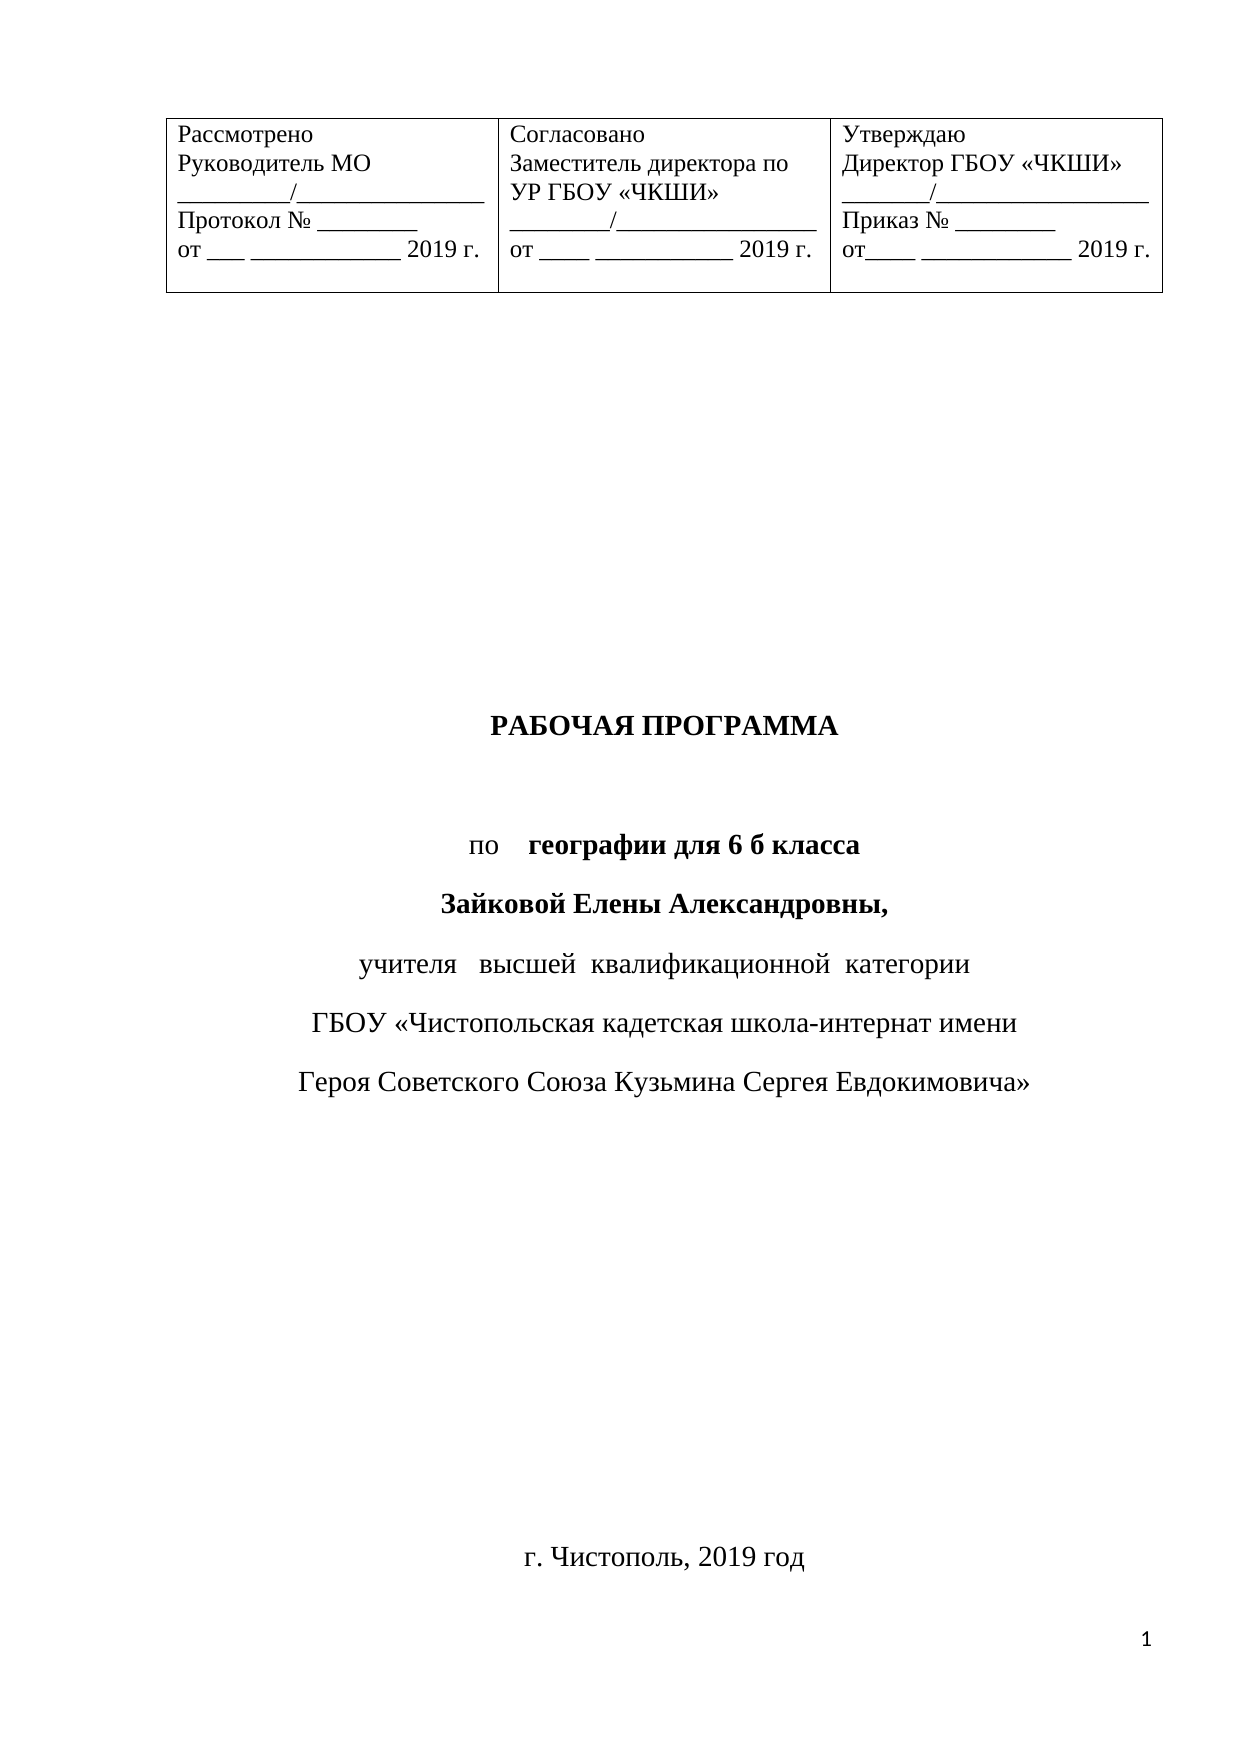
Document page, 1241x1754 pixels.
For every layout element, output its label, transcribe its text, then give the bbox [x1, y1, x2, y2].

text по географии для 6 б класса [177, 827, 1152, 861]
text г. Чистополь, 2019 год [177, 1539, 1152, 1573]
text Зайковой Елены Александровны, [177, 886, 1152, 920]
text Героя Советского Союза Кузьмина Сергея Евдокимовича» [177, 1064, 1152, 1098]
text РАБОЧАЯ ПРОГРАММА [177, 708, 1152, 742]
table_header Согласовано Заместитель директора по УР ГБОУ «ЧКШИ» ________/________________ от ____ ___________ 2019 г. [499, 119, 830, 292]
table_header Утверждаю Директор ГБОУ «ЧКШИ» _______/_________________ Приказ № ________ от____ ____________ 2019 г. [831, 119, 1162, 292]
text ГБОУ «Чистопольская кадетская школа-интернат имени [177, 1005, 1152, 1039]
table_header Рассмотрено Руководитель МО _________/_______________ Протокол № ________ от ___ ____________ 2019 г. [167, 119, 498, 292]
text учителя высшей квалификационной категории [177, 946, 1152, 979]
